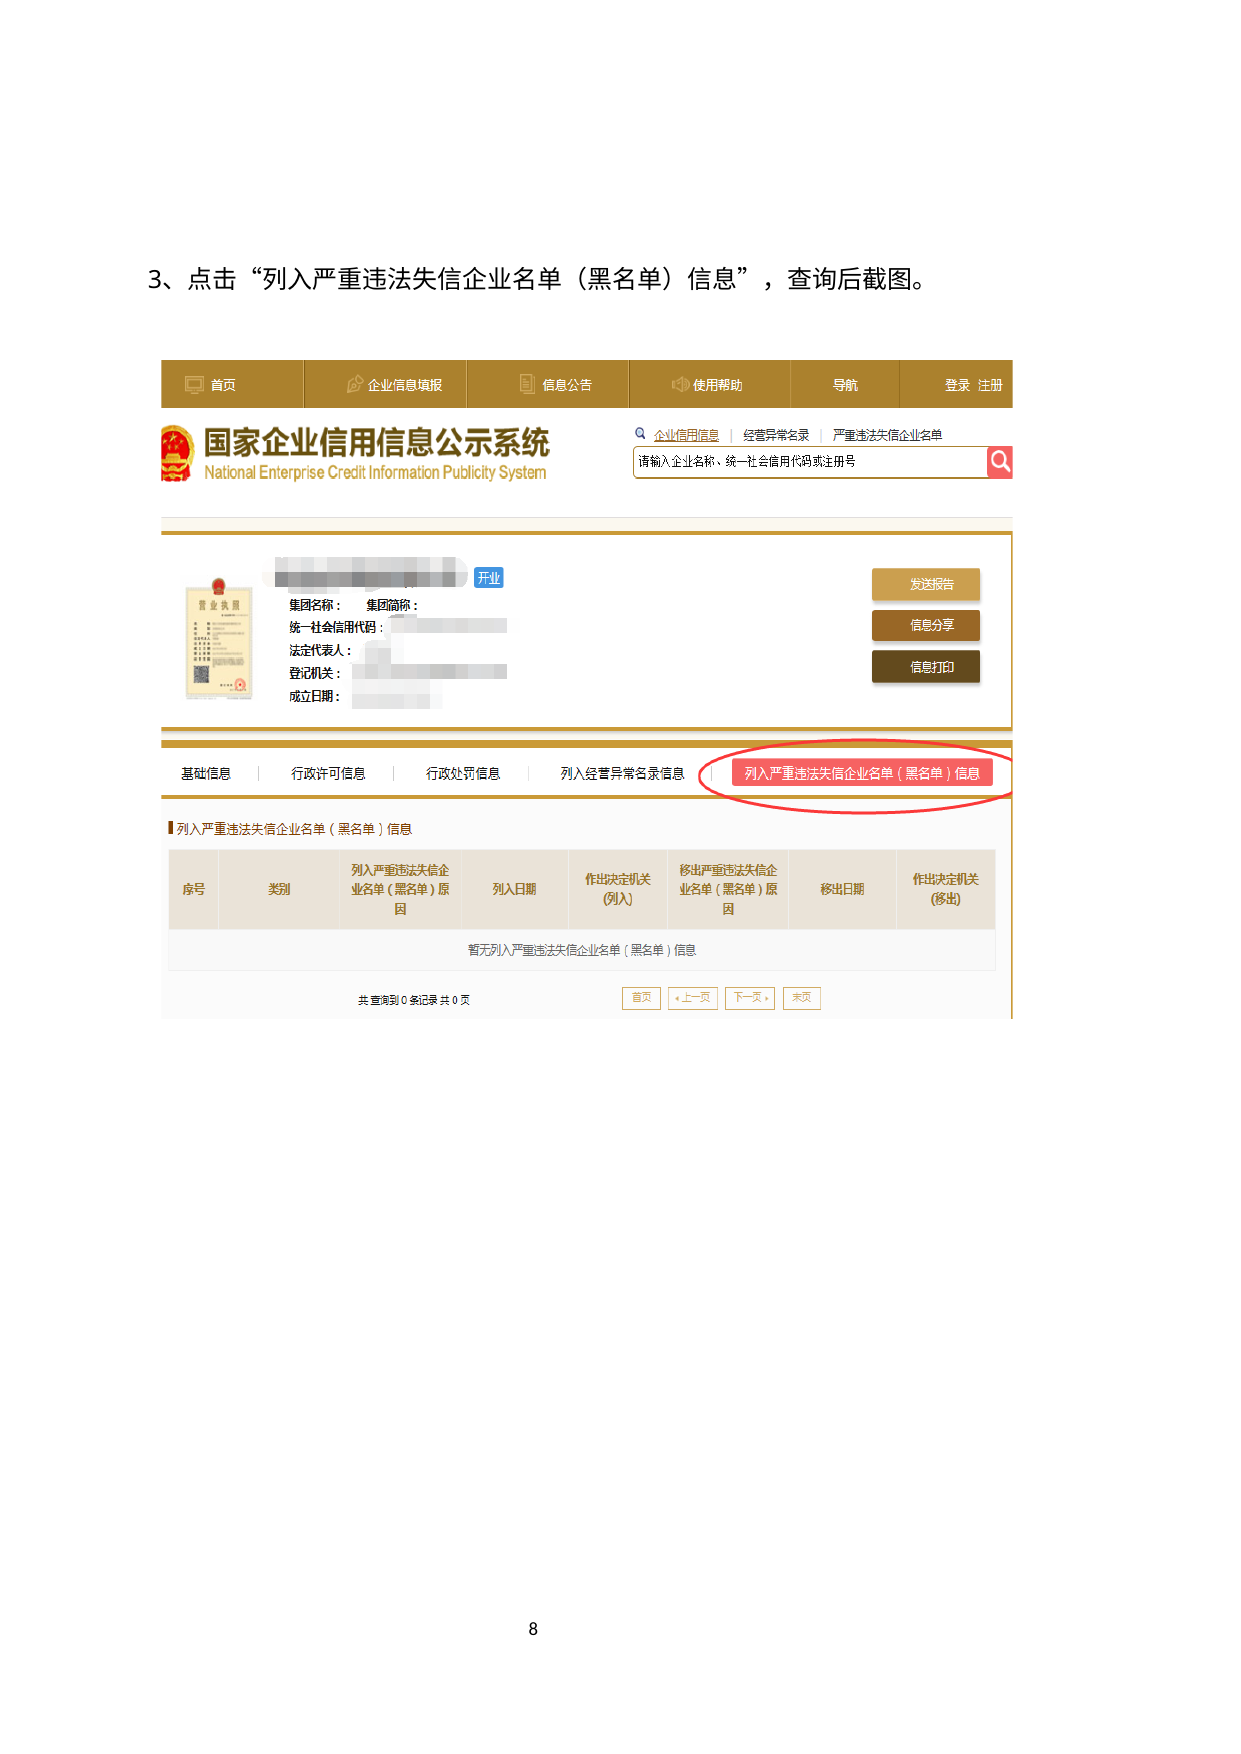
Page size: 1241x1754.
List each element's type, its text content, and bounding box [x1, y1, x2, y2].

picture [161, 360, 1013, 1019]
list 点击“列入严重违法失信企业名单（黑名单）信息”，查询后截图。 [148, 242, 1093, 312]
